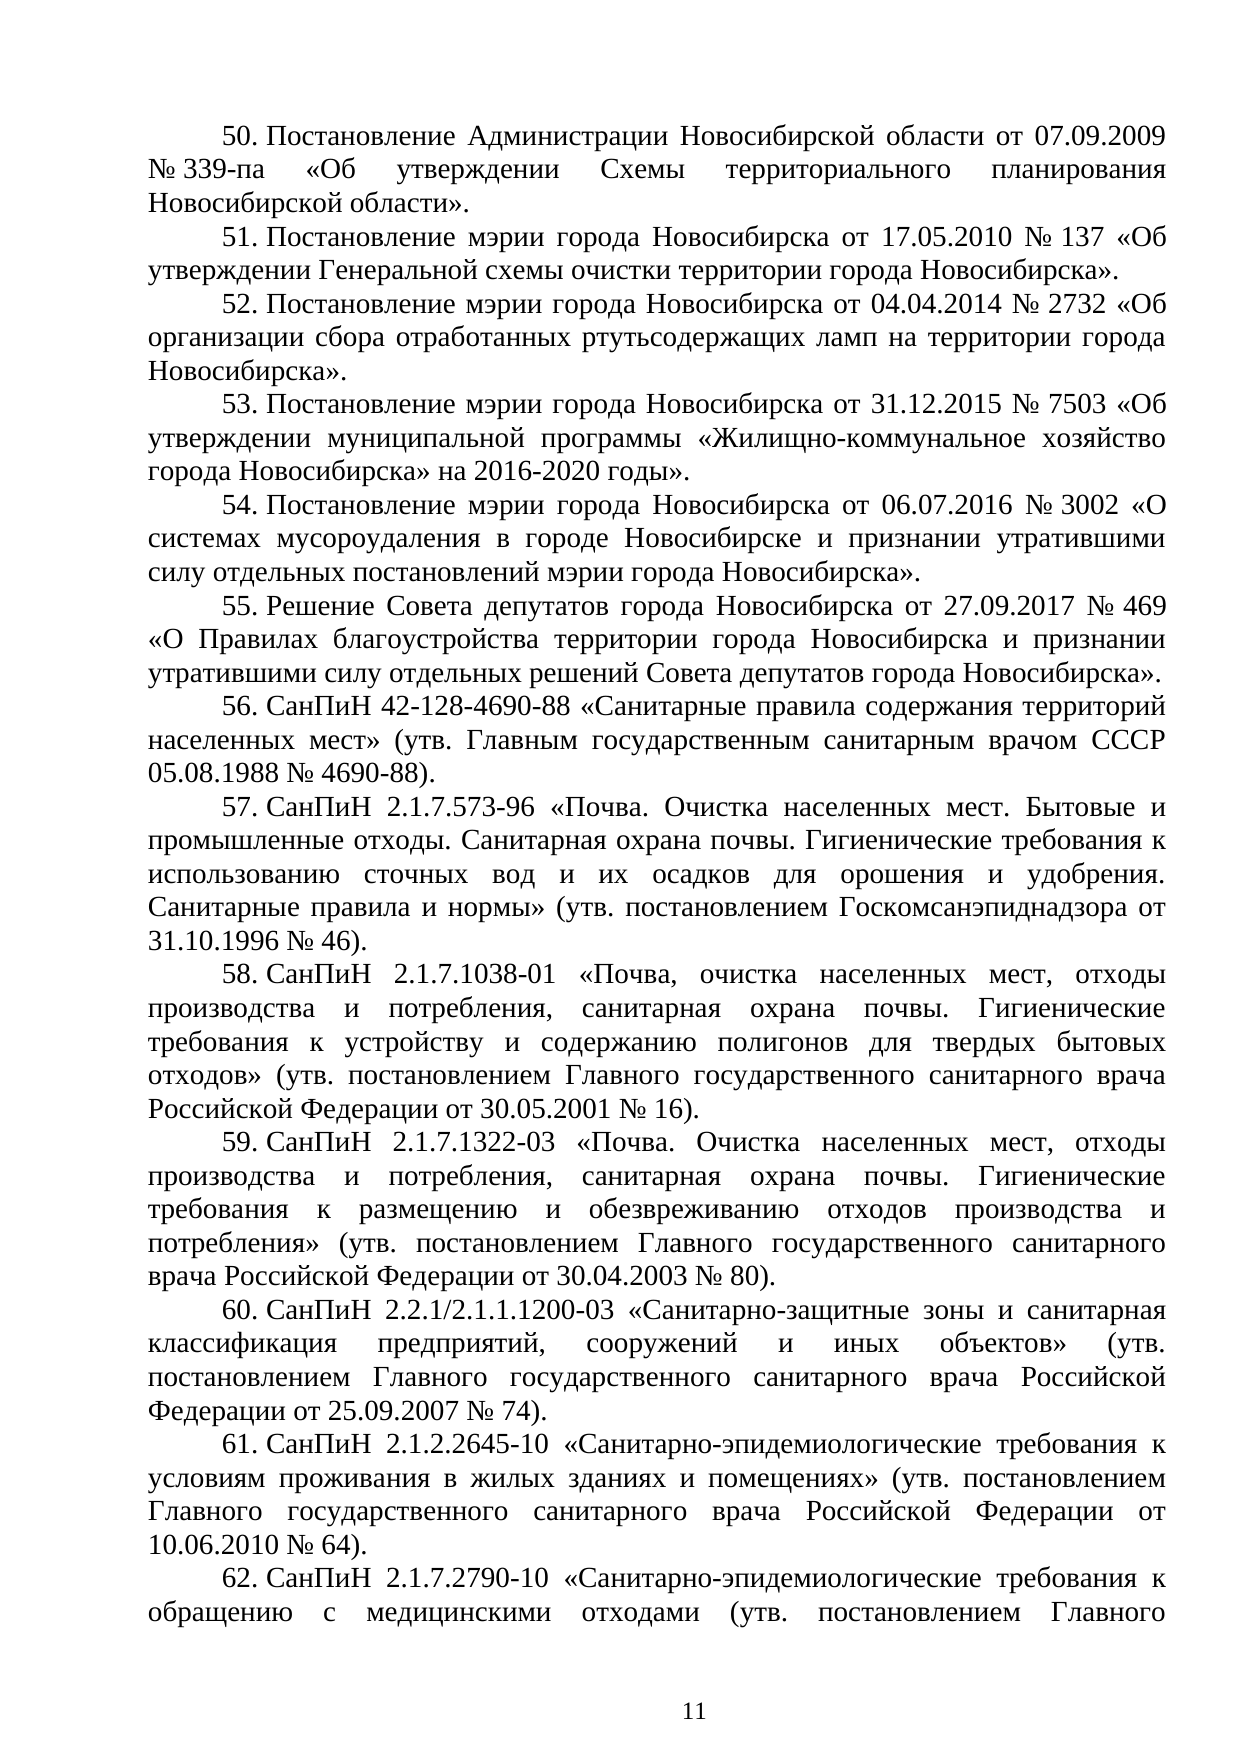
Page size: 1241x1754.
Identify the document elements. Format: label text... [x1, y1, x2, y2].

list СанПиН 2.1.7.1038-01 «Почва, очистка населенных мест, отходы производства и потребления, санитарная охрана почвы. Гигиенические требования к устройству и содержанию полигонов для твердых бытовых отходов» (утв. постановлением Главного государственного санитарного врача Российской Федерации от 30.05.2001 № 16). [148, 957, 1167, 1124]
list Постановление мэрии города Новосибирска от 06.07.2016 № 3002 «О системах мусороудаления в городе Новосибирске и признании утратившими силу отдельных постановлений мэрии города Новосибирска». [148, 487, 1167, 588]
list Постановление мэрии города Новосибирска от 17.05.2010 № 137 «Об утверждении Генеральной схемы очистки территории города Новосибирска». [148, 219, 1167, 286]
list СанПиН 2.2.1/2.1.1.1200-03 «Санитарно-защитные зоны и санитарная классификация предприятий, сооружений и иных объектов» (утв. постановлением Главного государственного санитарного врача Российской Федерации от 25.09.2007 № 74). [148, 1292, 1167, 1426]
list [148, 1560, 1167, 1627]
list Постановление мэрии города Новосибирска от 04.04.2014 № 2732 «Об организации сбора отработанных ртутьсодержащих ламп на территории города Новосибирска». [148, 286, 1167, 386]
list Постановление Администрации Новосибирской области от 07.09.2009 № 339-па «Об утверждении Схемы территориального планирования Новосибирской области». [148, 118, 1167, 219]
list СанПиН 2.1.7.573-96 «Почва. Очистка населенных мест. Бытовые и промышленные отходы. Санитарная охрана почвы. Гигиенические требования к использованию сточных вод и их осадков для орошения и удобрения. Санитарные правила и нормы» (утв. постановлением Госкомсанэпиднадзора от 31.10.1996 № 46). [148, 789, 1167, 957]
list СанПиН 2.1.2.2645-10 «Санитарно-эпидемиологические требования к условиям проживания в жилых зданиях и помещениях» (утв. постановлением Главного государственного санитарного врача Российской Федерации от 10.06.2010 № 64). [148, 1426, 1167, 1560]
list СанПиН 42-128-4690-88 «Санитарные правила содержания территорий населенных мест» (утв. Главным государственным санитарным врачом СССР 05.08.1988 № 4690-88). [148, 688, 1167, 789]
list Постановление мэрии города Новосибирска от 31.12.2015 № 7503 «Об утверждении муниципальной программы «Жилищно-коммунальное хозяйство города Новосибирска» на 2016-2020 годы». [148, 386, 1167, 487]
list Решение Совета депутатов города Новосибирска от 27.09.2017 № 469 «О Правилах благоустройства территории города Новосибирска и признании утратившими силу отдельных решений Совета депутатов города Новосибирска». [148, 588, 1167, 688]
list СанПиН 2.1.7.1322-03 «Почва. Очистка населенных мест, отходы производства и потребления, санитарная охрана почвы. Гигиенические требования к размещению и обезвреживанию отходов производства и потребления» (утв. постановлением Главного государственного санитарного врача Российской Федерации от 30.04.2003 № 80). [148, 1124, 1167, 1292]
